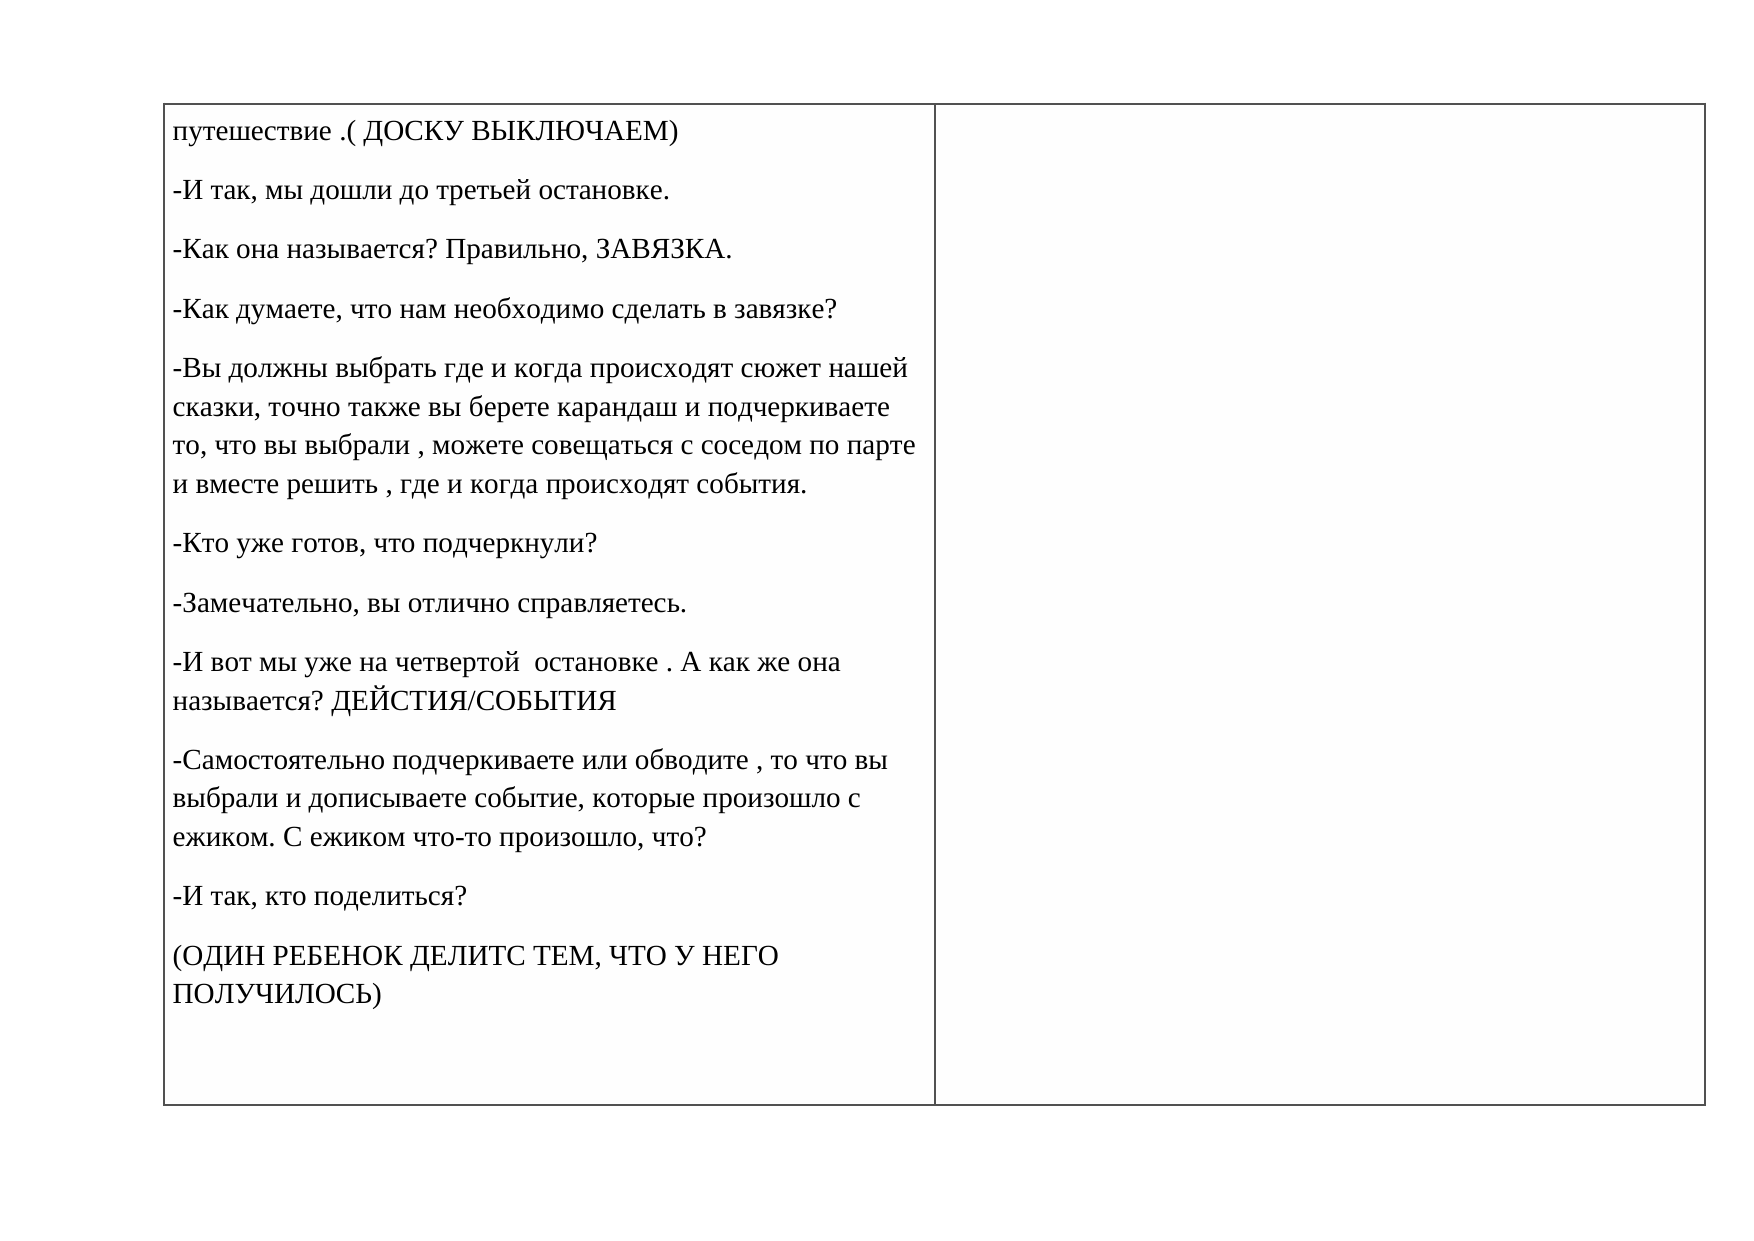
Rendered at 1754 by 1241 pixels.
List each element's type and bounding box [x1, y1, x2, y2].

table_cell [936, 105, 1704, 1103]
table_cell [165, 105, 934, 1103]
